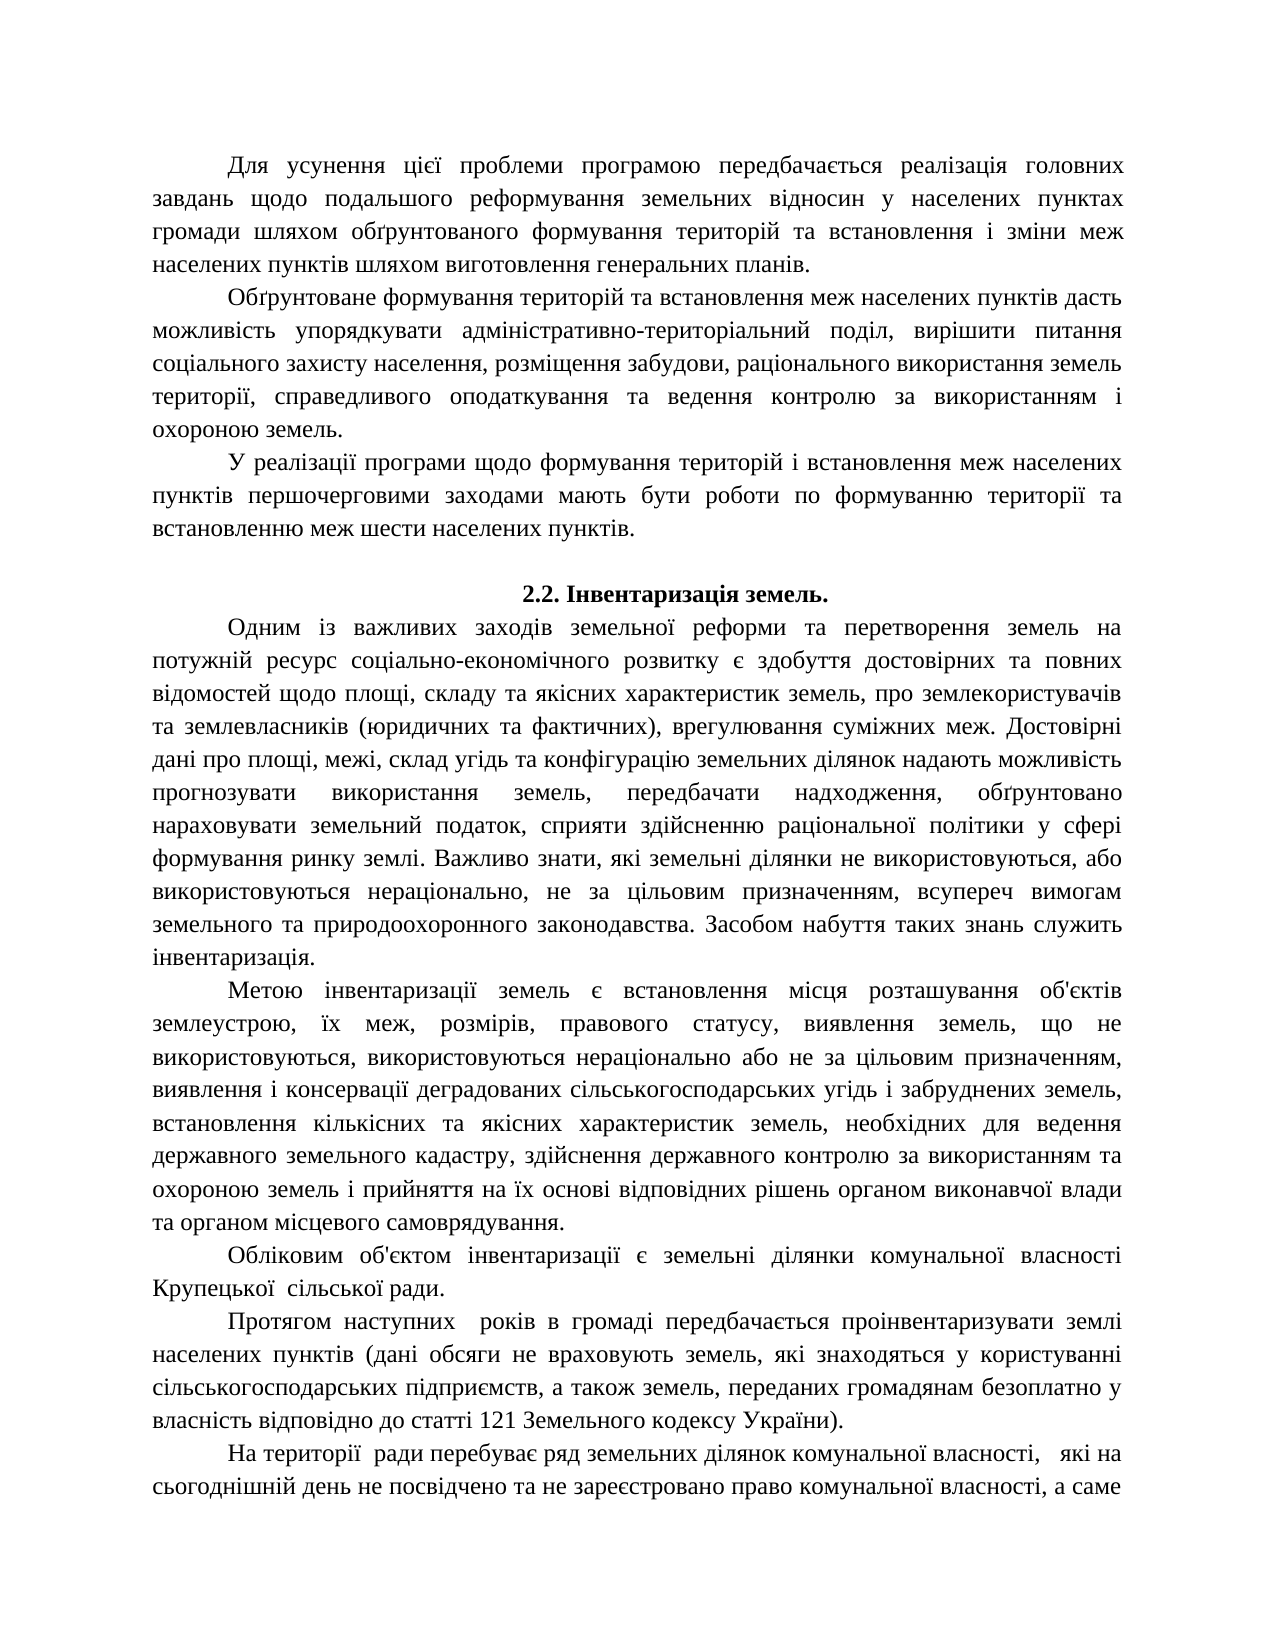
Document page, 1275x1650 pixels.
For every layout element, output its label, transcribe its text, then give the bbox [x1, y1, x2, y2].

text Метою інвентаризації земель є встановлення місця розташування об'єктів землеустрою, їх меж, розмірів, правового статусу, виявлення земель, що не використовуються, використовуються нераціонально або не за цільовим призначенням, виявлення і консервації деградованих сільськогосподарських угідь і забруднених земель, встановлення кількісних та якісних характеристик земель, необхідних для ведення державного земельного кадастру, здійснення державного контролю за використанням та охороною земель і прийняття на їх основі відповідних рішень органом виконавчої влади та органом місцевого самоврядування. [152, 976, 1123, 1235]
text Обґрунтоване формування територій та встановлення меж населених пунктів дасть можливість упорядкувати адміністративно-територіальний поділ, вирішити питання соціального захисту населення, розміщення забудови, раціонального використання земель території, справедливого оподаткування та ведення контролю за використанням і охороною земель. [152, 282, 1123, 443]
text Одним із важливих заходів земельної реформи та перетворення земель на потужній ресурс соціально-економічного розвитку є здобуття достовірних та повних відомостей щодо площі, складу та якісних характеристик земель, про землекористувачів та землевласників (юридичних та фактичних), врегулювання суміжних меж. Достовірні дані про площі, межі, склад угідь та конфігурацію земельних ділянок надають можливість прогнозувати використання земель, передбачати надходження, обґрунтовано нараховувати земельний податок, сприяти здійсненню раціональної політики у сфері формування ринку землі. Важливо знати, які земельні ділянки не використовуються, або використовуються нераціонально, не за цільовим призначенням, всупереч вимогам земельного та природоохоронного законодавства. Засобом набуття таких знань служить інвентаризація. [152, 612, 1123, 971]
text У реалізації програми щодо формування територій і встановлення меж населених пунктів першочерговими заходами мають бути роботи по формуванню території та встановленню меж шести населених пунктів. [152, 447, 1123, 542]
text Для усунення цієї проблеми програмою передбачається реалізація головних завдань щодо подальшого реформування земельних відносин у населених пунктах громади шляхом обґрунтованого формування територій та встановлення і зміни меж населених пунктів шляхом виготовлення генеральних планів. [152, 150, 1125, 278]
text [152, 1438, 1123, 1499]
text Обліковим об'єктом інвентаризації є земельні ділянки комунальної власності Крупецької сільської ради. [152, 1240, 1123, 1301]
text 2.2. Інвентаризація земель. [150, 579, 1125, 608]
text Протягом наступних років в громаді передбачається проінвентаризувати землі населених пунктів (дані обсяги не враховують земель, які знаходяться у користуванні сільськогосподарських підприємств, а також земель, переданих громадянам безоплатно у власність відповідно до статті 121 Земельного кодексу України). [152, 1306, 1123, 1433]
